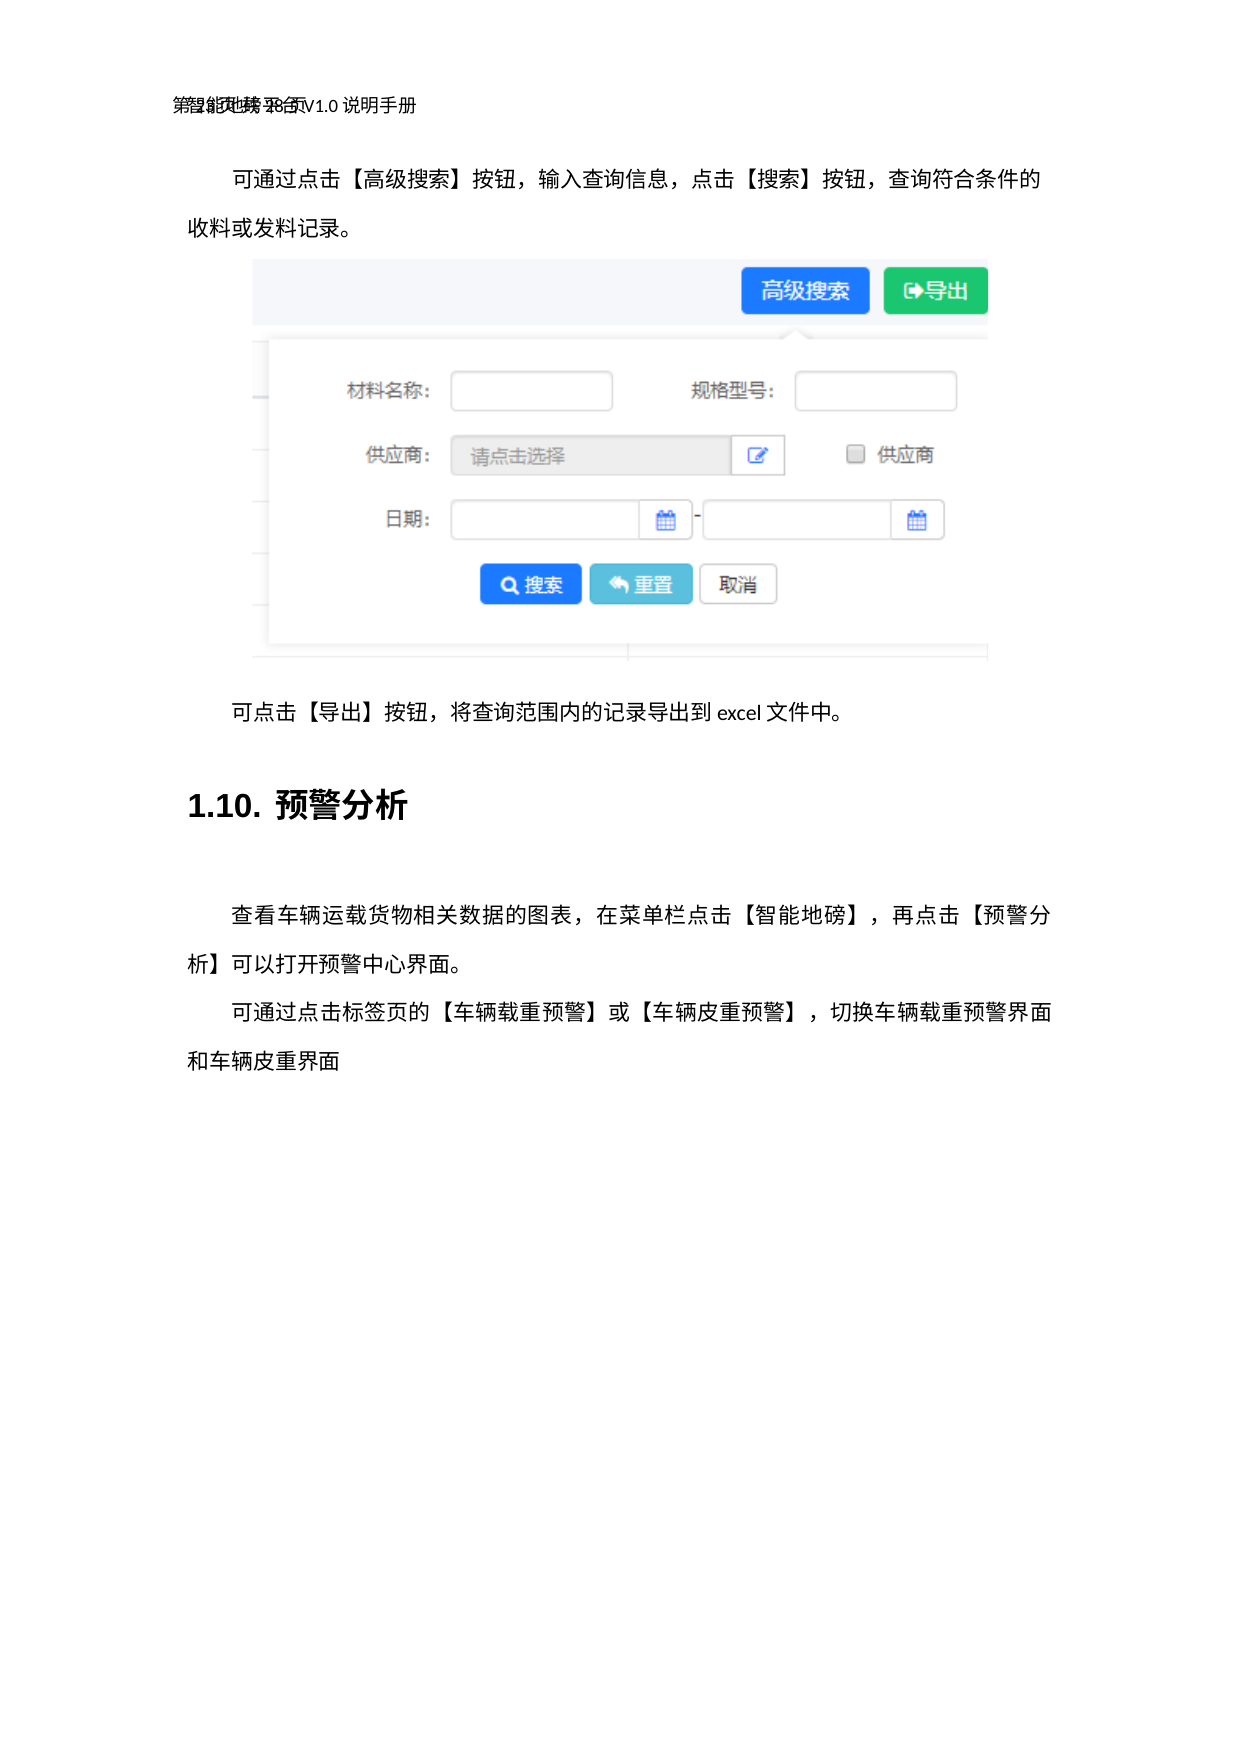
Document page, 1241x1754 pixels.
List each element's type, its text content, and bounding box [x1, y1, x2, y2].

text 可通过点击【高级搜索】按钮，输入查询信息，点击【搜索】按钮，查询符合条件的收料或发料记录。 [187, 162, 1053, 243]
picture [252, 259, 989, 661]
text 可通过点击标签页的【车辆载重预警】或【车辆皮重预警】，切换车辆载重预警界面和车辆皮重界面 [187, 994, 1053, 1076]
subtitle 预警分析 [187, 770, 1053, 835]
text 查看车辆运载货物相关数据的图表，在菜单栏点击【智能地磅】，再点击【预警分析】可以打开预警中心界面。 [187, 897, 1053, 979]
text 可点击【导出】按钮，将查询范围内的记录导出到excel文件中。 [187, 695, 1053, 727]
